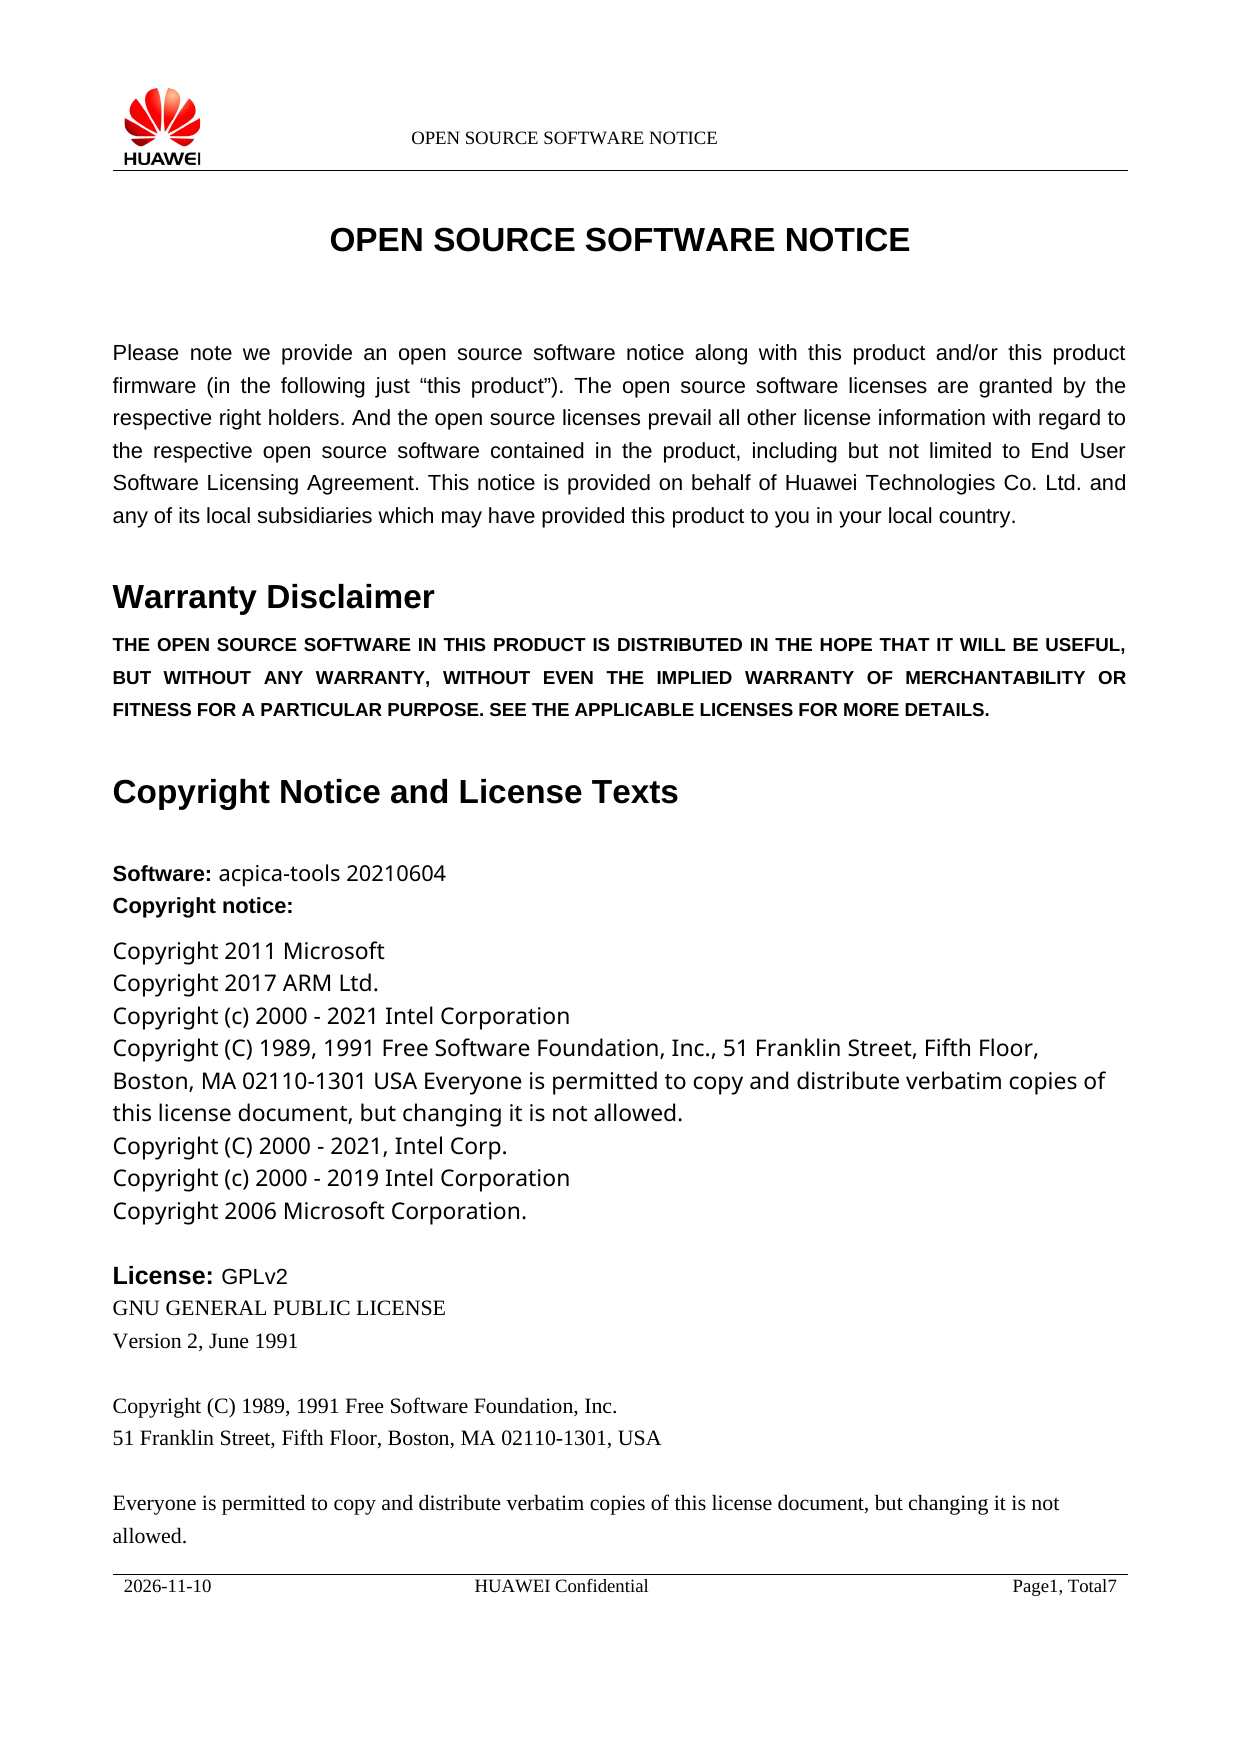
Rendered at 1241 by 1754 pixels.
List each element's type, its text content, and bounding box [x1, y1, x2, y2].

title Software: acpica-tools 20210604 [112, 856, 1128, 889]
text The open source software in this product is distributed in the hope that it will be useful, but WITHOUT ANY WARRANTY, without even the implied warranty of MERCHANTABILITY or FITNESS FOR A PARTICULAR PURPOSE. See the applicable licenses for more details. [112, 629, 1128, 726]
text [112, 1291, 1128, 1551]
text Copyright Notice and License Texts [112, 759, 1128, 824]
text Warranty Disclaimer [112, 564, 1128, 629]
text Please note we provide an open source software notice along with this product and/or this product firmware (in the following just “this product”). The open source software licenses are granted by the respective right holders. And the open source licenses prevail all other license information with regard to the respective open source software contained in the product, including but not limited to End User Software Licensing Agreement. This notice is provided on behalf of Huawei Technologies Co. Ltd. and any of its local subsidiaries which may have provided this product to you in your local country. [112, 336, 1128, 531]
text License: GPLv2 [112, 1259, 1128, 1291]
text Copyright 2011 Microsoft Copyright 2017 ARM Ltd. Copyright (c) 2000 - 2021 Intel Corporation Copyright (C) 1989, 1991 Free Software Foundation, Inc., 51 Franklin Street, Fifth Floor, Boston, MA 02110-1301 USA Everyone is permitted to copy and distribute verbatim copies of this license document, but changing it is not allowed. Copyright (C) 2000 - 2021, Intel Corp. Copyright (c) 2000 - 2019 Intel Corporation Copyright 2006 Microsoft Corporation. [112, 934, 1128, 1259]
text Copyright notice: [112, 889, 1128, 921]
picture [124, 88, 201, 165]
text OPEN SOURCE SOFTWARE NOTICE [112, 206, 1128, 271]
